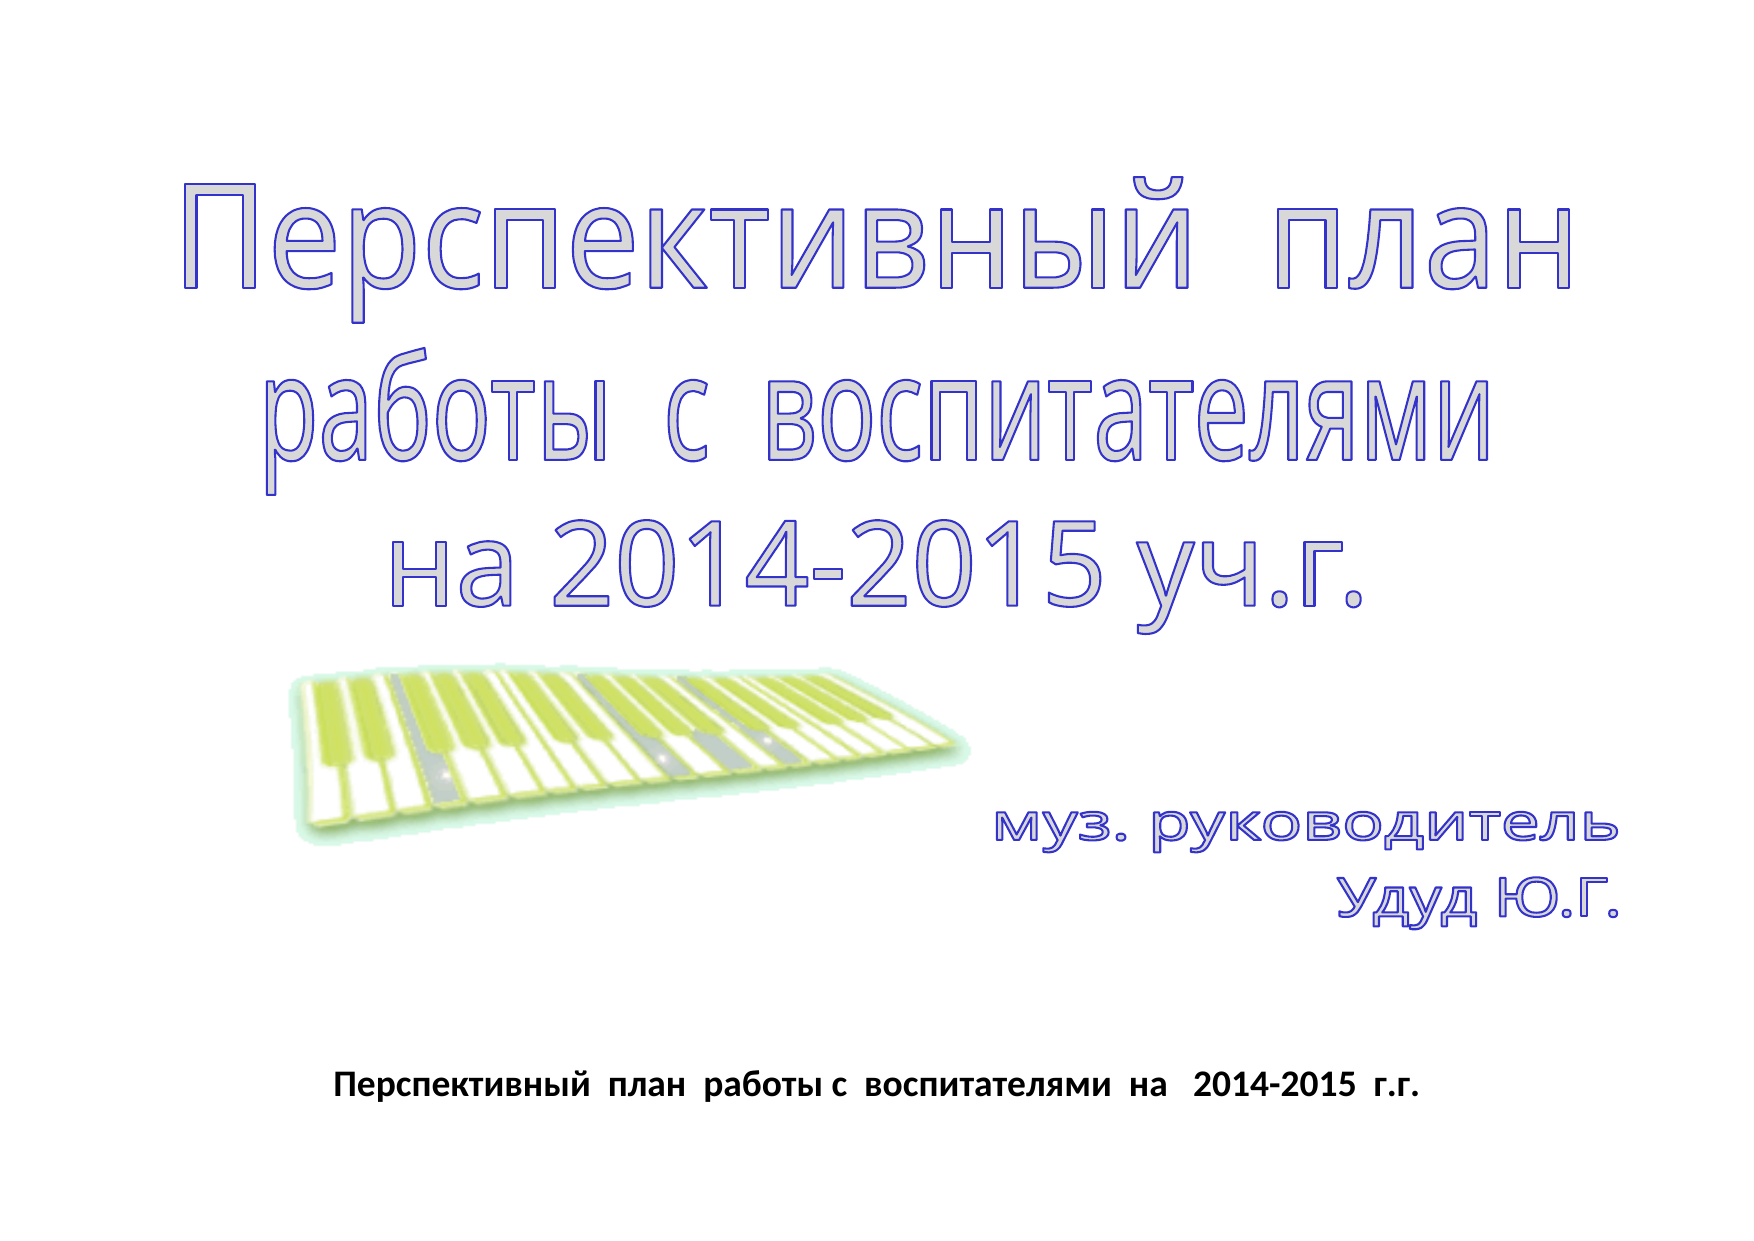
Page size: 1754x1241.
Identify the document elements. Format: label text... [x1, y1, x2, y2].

picture [282, 659, 979, 853]
text Перспективный план работы с воспитателями на 2014-2015 г.г. [118, 1060, 1636, 1106]
